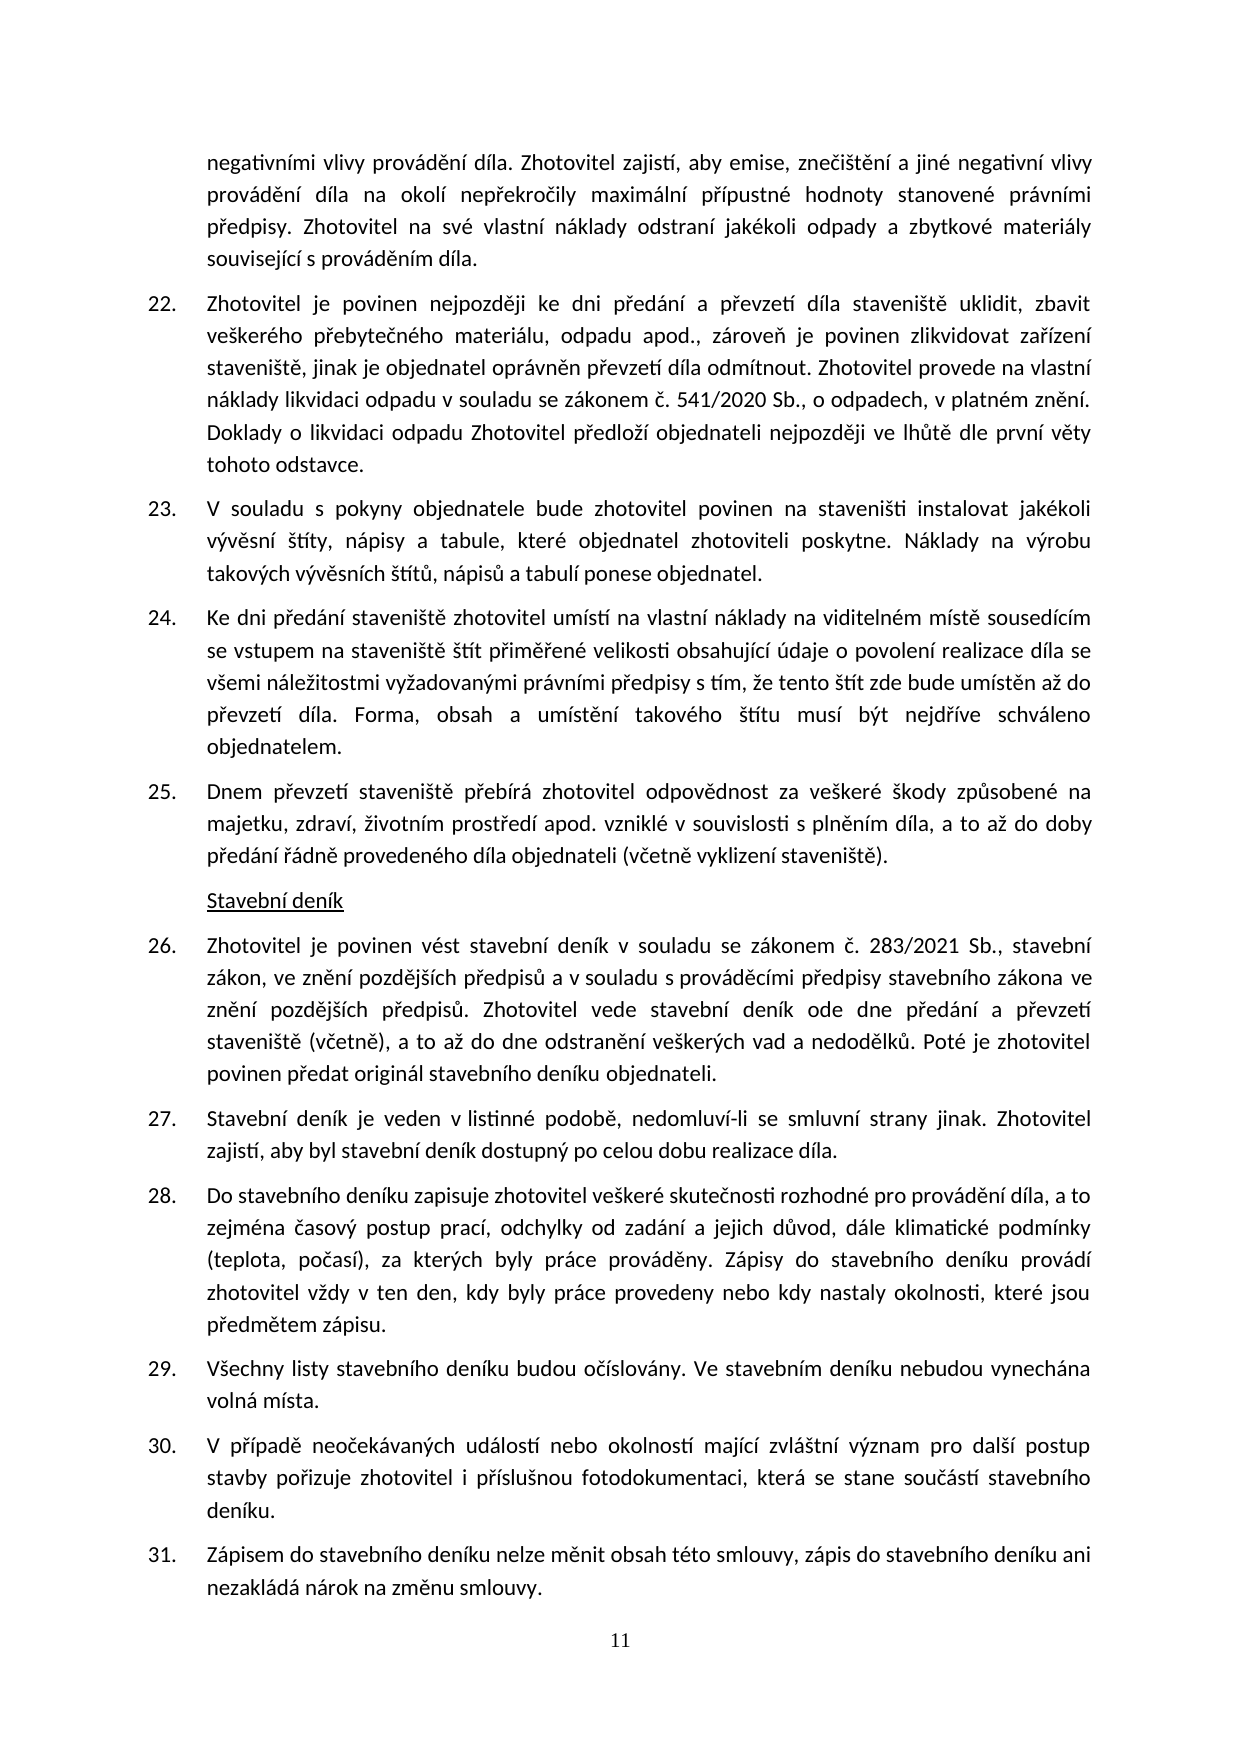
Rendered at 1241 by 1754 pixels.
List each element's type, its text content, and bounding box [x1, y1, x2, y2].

list Zápisem do stavebního deníku nelze měnit obsah této smlouvy, zápis do stavebního deníku ani nezakládá nárok na změnu smlouvy. [148, 1540, 1093, 1601]
list Zhotovitel je povinen nejpozději ke dni předání a převzetí díla staveniště uklidit, zbavit veškerého přebytečného materiálu, odpadu apod., zároveň je povinen zlikvidovat zařízení staveniště, jinak je objednatel oprávněn převzetí díla odmítnout. Zhotovitel provede na vlastní náklady likvidaci odpadu v souladu se zákonem č. 541/2020 Sb., o odpadech, v platném znění. Doklady o likvidaci odpadu Zhotovitel předloží objednateli nejpozději ve lhůtě dle první věty tohoto odstavce. [148, 289, 1093, 478]
list Stavební deník je veden v listinné podobě, nedomluví-li se smluvní strany jinak. Zhotovitel zajistí, aby byl stavební deník dostupný po celou dobu realizace díla. [148, 1104, 1093, 1164]
list Zhotovitel je povinen vést stavební deník v souladu se zákonem č. 283/2021 Sb., stavební zákon, ve znění pozdějších předpisů a v souladu s prováděcími předpisy stavebního zákona ve znění pozdějších předpisů. Zhotovitel vede stavební deník ode dne předání a převzetí staveniště (včetně), a to až do dne odstranění veškerých vad a nedodělků. Poté je zhotovitel povinen předat originál stavebního deníku objednateli. [148, 931, 1093, 1087]
list V případě neočekávaných událostí nebo okolností mající zvláštní význam pro další postup stavby pořizuje zhotovitel i příslušnou fotodokumentaci, která se stane součástí stavebního deníku. [148, 1431, 1093, 1524]
list Dnem převzetí staveniště přebírá zhotovitel odpovědnost za veškeré škody způsobené na majetku, zdraví, životním prostředí apod. vzniklé v souvislosti s plněním díla, a to až do doby předání řádně provedeného díla objednateli (včetně vyklizení staveniště). [148, 777, 1093, 869]
list V souladu s pokyny objednatele bude zhotovitel povinen na staveništi instalovat jakékoli vývěsní štíty, nápisy a tabule, které objednatel zhotoviteli poskytne. Náklady na výrobu takových vývěsních štítů, nápisů a tabulí ponese objednatel. [148, 494, 1093, 587]
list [148, 148, 1093, 272]
list Ke dni předání staveniště zhotovitel umístí na vlastní náklady na viditelném místě sousedícím se vstupem na staveniště štít přiměřené velikosti obsahující údaje o povolení realizace díla se všemi náležitostmi vyžadovanými právními předpisy s tím, že tento štít zde bude umístěn až do převzetí díla. Forma, obsah a umístění takového štítu musí být nejdříve schváleno objednatelem. [148, 603, 1093, 760]
list Do stavebního deníku zapisuje zhotovitel veškeré skutečnosti rozhodné pro provádění díla, a to zejména časový postup prací, odchylky od zadání a jejich důvod, dále klimatické podmínky (teplota, počasí), za kterých byly práce prováděny. Zápisy do stavebního deníku provádí zhotovitel vždy v ten den, kdy byly práce provedeny nebo kdy nastaly okolnosti, které jsou předmětem zápisu. [148, 1181, 1093, 1338]
text Stavební deník [207, 886, 1093, 914]
list Všechny listy stavebního deníku budou očíslovány. Ve stavebním deníku nebudou vynechána volná místa. [148, 1354, 1093, 1415]
